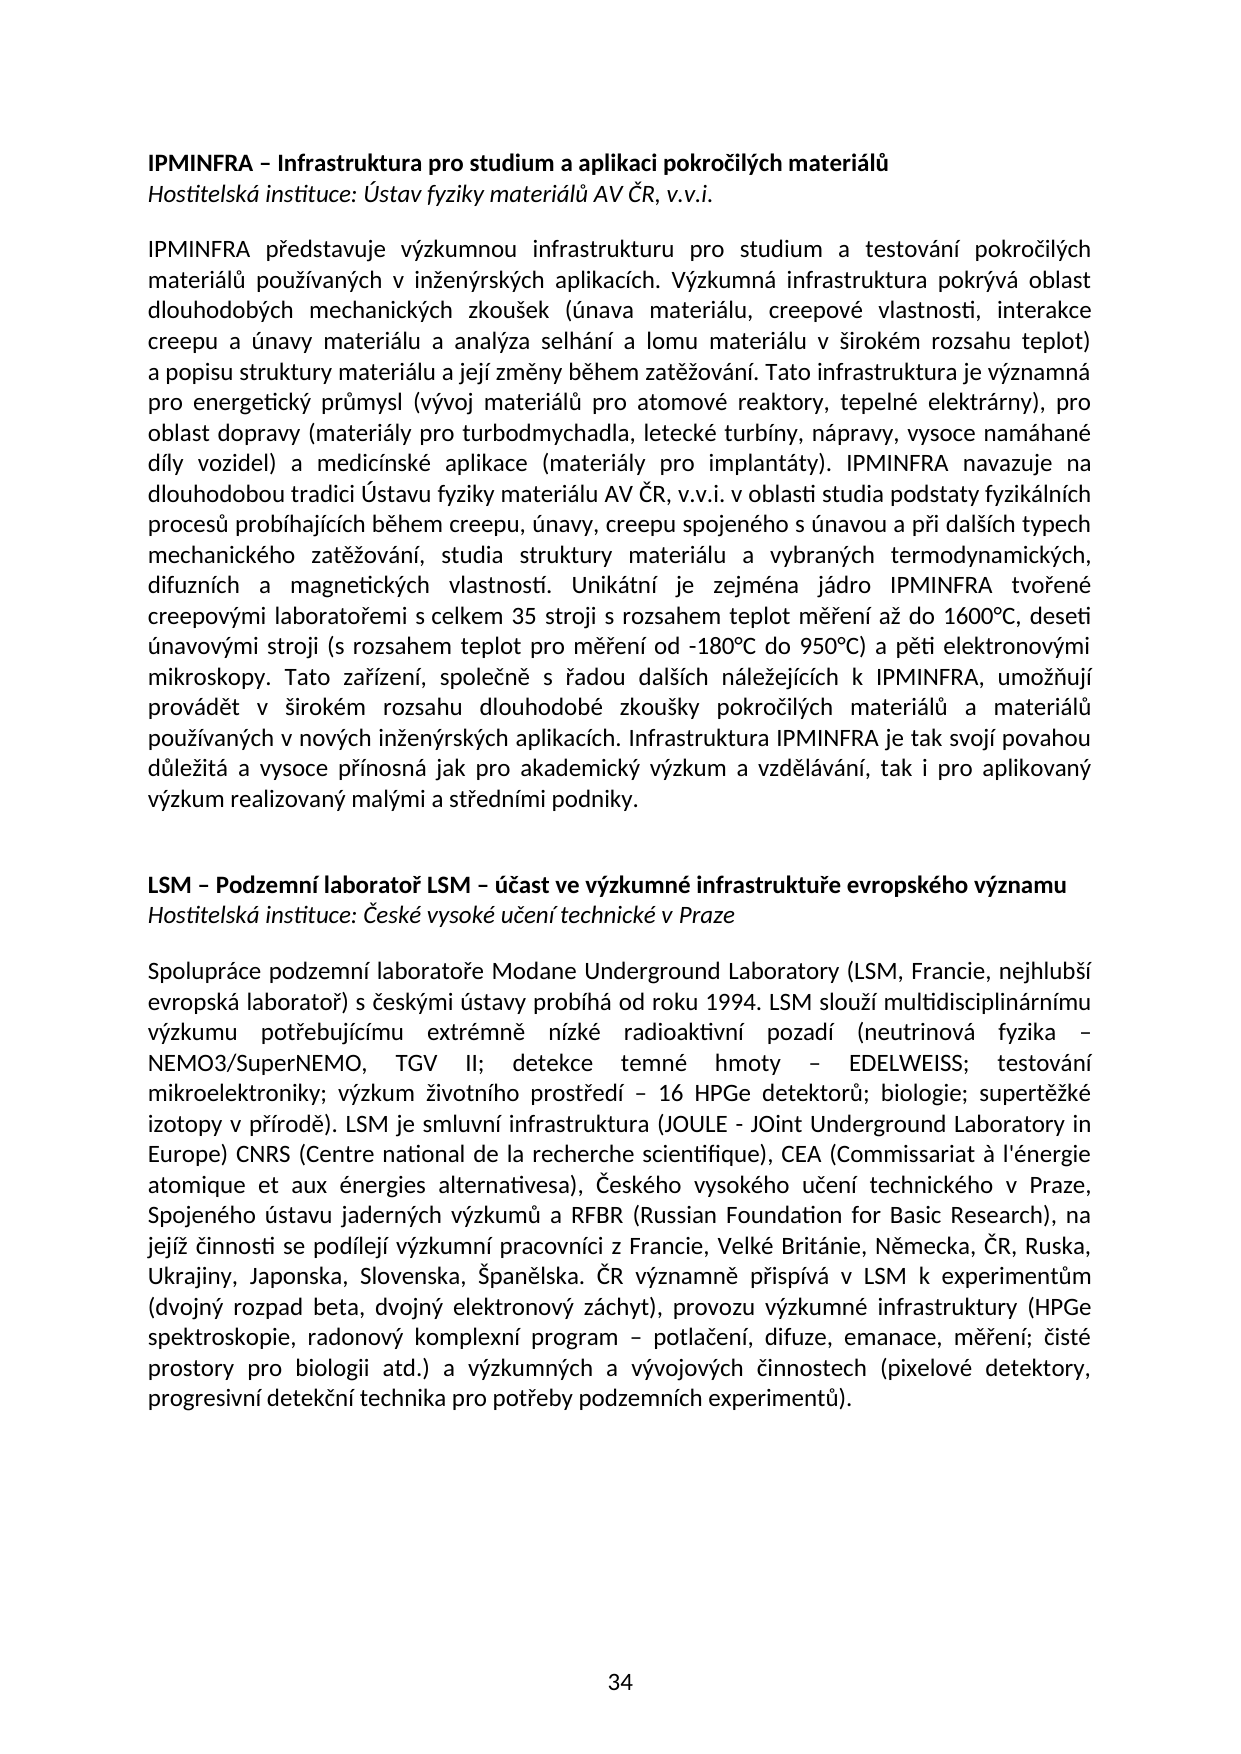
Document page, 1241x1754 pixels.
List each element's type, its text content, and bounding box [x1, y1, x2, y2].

text Spolupráce podzemní laboratoře Modane Underground Laboratory (LSM, Francie, nejhlubší evropská laboratoř) s českými ústavy probíhá od roku 1994. LSM slouží multidisciplinárnímu výzkumu potřebujícímu extrémně nízké radioaktivní pozadí (neutrinová fyzika – NEMO3/SuperNEMO, TGV II; detekce temné hmoty – EDELWEISS; testování mikroelektroniky; výzkum životního prostředí – 16 HPGe detektorů; biologie; supertěžké izotopy v přírodě). LSM je smluvní infrastruktura (JOULE - JOint Underground Laboratory in Europe) CNRS (Centre national de la recherche scientifique), CEA (Commissariat à l'énergie atomique et aux énergies alternativesa), Českého vysokého učení technického v Praze, Spojeného ústavu jaderných výzkumů a RFBR (Russian Foundation for Basic Research), na jejíž činnosti se podílejí výzkumní pracovníci z Francie, Velké Británie, Německa, ČR, Ruska, Ukrajiny, Japonska, Slovenska, Španělska. ČR významně přispívá v LSM k experimentům (dvojný rozpad beta, dvojný elektronový záchyt), provozu výzkumné infrastruktury (HPGe spektroskopie, radonový komplexní program – potlačení, difuze, emanace, měření; čisté prostory pro biologii atd.) a výzkumných a vývojových činnostech (pixelové detektory, progresivní detekční technika pro potřeby podzemních experimentů). [148, 955, 1093, 1413]
text Hostitelská instituce: Ústav fyziky materiálů AV ČR, v.v.i. [148, 178, 1093, 209]
text IPMINFRA – Infrastruktura pro studium a aplikaci pokročilých materiálů [148, 148, 1093, 178]
text Hostitelská instituce: České vysoké učení technické v Praze [148, 899, 1093, 930]
text IPMINFRA představuje výzkumnou infrastrukturu pro studium a testování pokročilých materiálů používaných v inženýrských aplikacích. Výzkumná infrastruktura pokrývá oblast dlouhodobých mechanických zkoušek (únava materiálu, creepové vlastnosti, interakce creepu a únavy materiálu a analýza selhání a lomu materiálu v širokém rozsahu teplot) a popisu struktury materiálu a její změny během zatěžování. Tato infrastruktura je významná pro energetický průmysl (vývoj materiálů pro atomové reaktory, tepelné elektrárny), pro oblast dopravy (materiály pro turbodmychadla, letecké turbíny, nápravy, vysoce namáhané díly vozidel) a medicínské aplikace (materiály pro implantáty). IPMINFRA navazuje na dlouhodobou tradici Ústavu fyziky materiálu AV ČR, v.v.i. v oblasti studia podstaty fyzikálních procesů probíhajících během creepu, únavy, creepu spojeného s únavou a při dalších typech mechanického zatěžování, studia struktury materiálu a vybraných termodynamických, difuzních a magnetických vlastností. Unikátní je zejména jádro IPMINFRA tvořené creepovými laboratořemi s celkem 35 stroji s rozsahem teplot měření až do 1600°C, deseti únavovými stroji (s rozsahem teplot pro měření od -180°C do 950°C) a pěti elektronovými mikroskopy. Tato zařízení, společně s řadou dalších náležejících k IPMINFRA, umožňují provádět v širokém rozsahu dlouhodobé zkoušky pokročilých materiálů a materiálů používaných v nových inženýrských aplikacích. Infrastruktura IPMINFRA je tak svojí povahou důležitá a vysoce přínosná jak pro akademický výzkum a vzdělávání, tak i pro aplikovaný výzkum realizovaný malými a středními podniky. [148, 234, 1093, 813]
text LSM – Podzemní laboratoř LSM – účast ve výzkumné infrastruktuře evropského významu [148, 869, 1093, 899]
